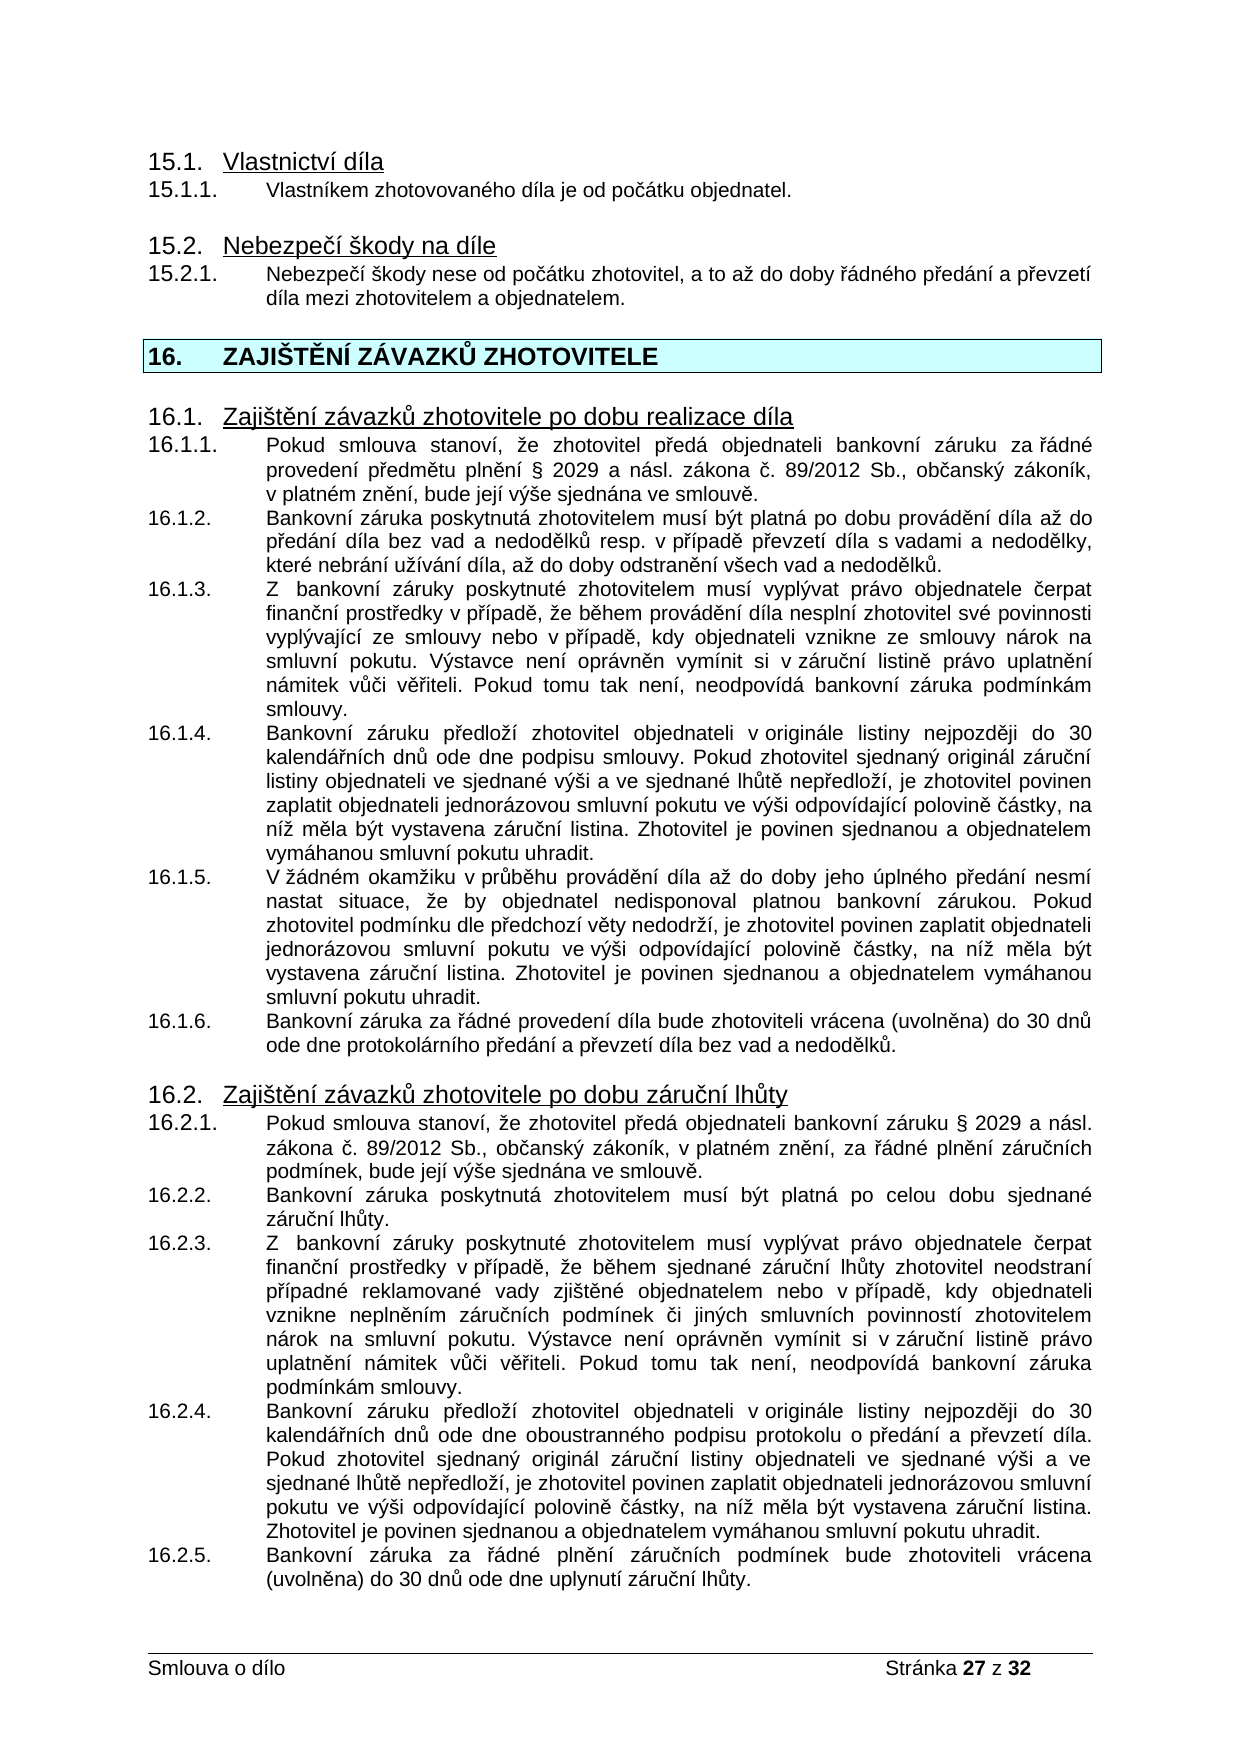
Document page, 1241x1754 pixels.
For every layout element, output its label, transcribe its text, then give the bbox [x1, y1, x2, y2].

list Bankovní záruka za řádné plnění záručních podmínek bude zhotoviteli vrácena (uvolněna) do 30 dnů ode dne uplynutí záruční lhůty. [148, 1543, 1093, 1591]
list Zajištění závazků zhotovitele po dobu realizace díla [148, 402, 1093, 431]
list Zajištění závazků Zhotovitele [144, 340, 1101, 372]
list Pokud smlouva stanoví, že zhotovitel předá objednateli bankovní záruku za řádné provedení předmětu plnění § 2029 a násl. zákona č. 89/2012 Sb., občanský zákoník, v platném znění, bude její výše sjednána ve smlouvě. [148, 431, 1093, 505]
list Bankovní záruku předloží zhotovitel objednateli v originále listiny nejpozději do 30 kalendářních dnů ode dne oboustranného podpisu protokolu o předání a převzetí díla. Pokud zhotovitel sjednaný originál záruční listiny objednateli ve sjednané výši a ve sjednané lhůtě nepředloží, je zhotovitel povinen zaplatit objednateli jednorázovou smluvní pokutu ve výši odpovídající polovině částky, na níž měla být vystavena záruční listina. Zhotovitel je povinen sjednanou a objednatelem vymáhanou smluvní pokutu uhradit. [148, 1399, 1093, 1543]
list Bankovní záruka poskytnutá zhotovitelem musí být platná po dobu provádění díla až do předání díla bez vad a nedodělků resp. v případě převzetí díla s vadami a nedodělky, které nebrání užívání díla, až do doby odstranění všech vad a nedodělků. [148, 505, 1093, 577]
list Nebezpečí škody na díle [148, 231, 1093, 259]
list Bankovní záruka poskytnutá zhotovitelem musí být platná po celou dobu sjednané záruční lhůty. [148, 1183, 1093, 1231]
list Nebezpečí škody nese od počátku zhotovitel, a to až do doby řádného předání a převzetí díla mezi zhotovitelem a objednatelem. [148, 259, 1093, 310]
list Bankovní záruka za řádné provedení díla bude zhotoviteli vrácena (uvolněna) do 30 dnů ode dne protokolárního předání a převzetí díla bez vad a nedodělků. [148, 1008, 1093, 1056]
list Z bankovní záruky poskytnuté zhotovitelem musí vyplývat právo objednatele čerpat finanční prostředky v případě, že během sjednané záruční lhůty zhotovitel neodstraní případné reklamované vady zjištěné objednatelem nebo v případě, kdy objednateli vznikne neplněním záručních podmínek či jiných smluvních povinností zhotovitelem nárok na smluvní pokutu. Výstavce není oprávněn vymínit si v záruční listině právo uplatnění námitek vůči věřiteli. Pokud tomu tak není, neodpovídá bankovní záruka podmínkám smlouvy. [148, 1231, 1093, 1399]
list Vlastníkem zhotovovaného díla je od počátku objednatel. [148, 176, 1093, 202]
list Zajištění závazků zhotovitele po dobu záruční lhůty [148, 1080, 1093, 1109]
list Vlastnictví díla [148, 147, 1093, 176]
list V žádném okamžiku v průběhu provádění díla až do doby jeho úplného předání nesmí nastat situace, že by objednatel nedisponoval platnou bankovní zárukou. Pokud zhotovitel podmínku dle předchozí věty nedodrží, je zhotovitel povinen zaplatit objednateli jednorázovou smluvní pokutu ve výši odpovídající polovině částky, na níž měla být vystavena záruční listina. Zhotovitel je povinen sjednanou a objednatelem vymáhanou smluvní pokutu uhradit. [148, 865, 1093, 1008]
list Z bankovní záruky poskytnuté zhotovitelem musí vyplývat právo objednatele čerpat finanční prostředky v případě, že během provádění díla nesplní zhotovitel své povinnosti vyplývající ze smlouvy nebo v případě, kdy objednateli vznikne ze smlouvy nárok na smluvní pokutu. Výstavce není oprávněn vymínit si v záruční listině právo uplatnění námitek vůči věřiteli. Pokud tomu tak není, neodpovídá bankovní záruka podmínkám smlouvy. [148, 577, 1093, 721]
list Pokud smlouva stanoví, že zhotovitel předá objednateli bankovní záruku § 2029 a násl. zákona č. 89/2012 Sb., občanský zákoník, v platném znění, za řádné plnění záručních podmínek, bude její výše sjednána ve smlouvě. [148, 1109, 1093, 1183]
list Bankovní záruku předloží zhotovitel objednateli v originále listiny nejpozději do 30 kalendářních dnů ode dne podpisu smlouvy. Pokud zhotovitel sjednaný originál záruční listiny objednateli ve sjednané výši a ve sjednané lhůtě nepředloží, je zhotovitel povinen zaplatit objednateli jednorázovou smluvní pokutu ve výši odpovídající polovině částky, na níž měla být vystavena záruční listina. Zhotovitel je povinen sjednanou a objednatelem vymáhanou smluvní pokutu uhradit. [148, 721, 1093, 865]
